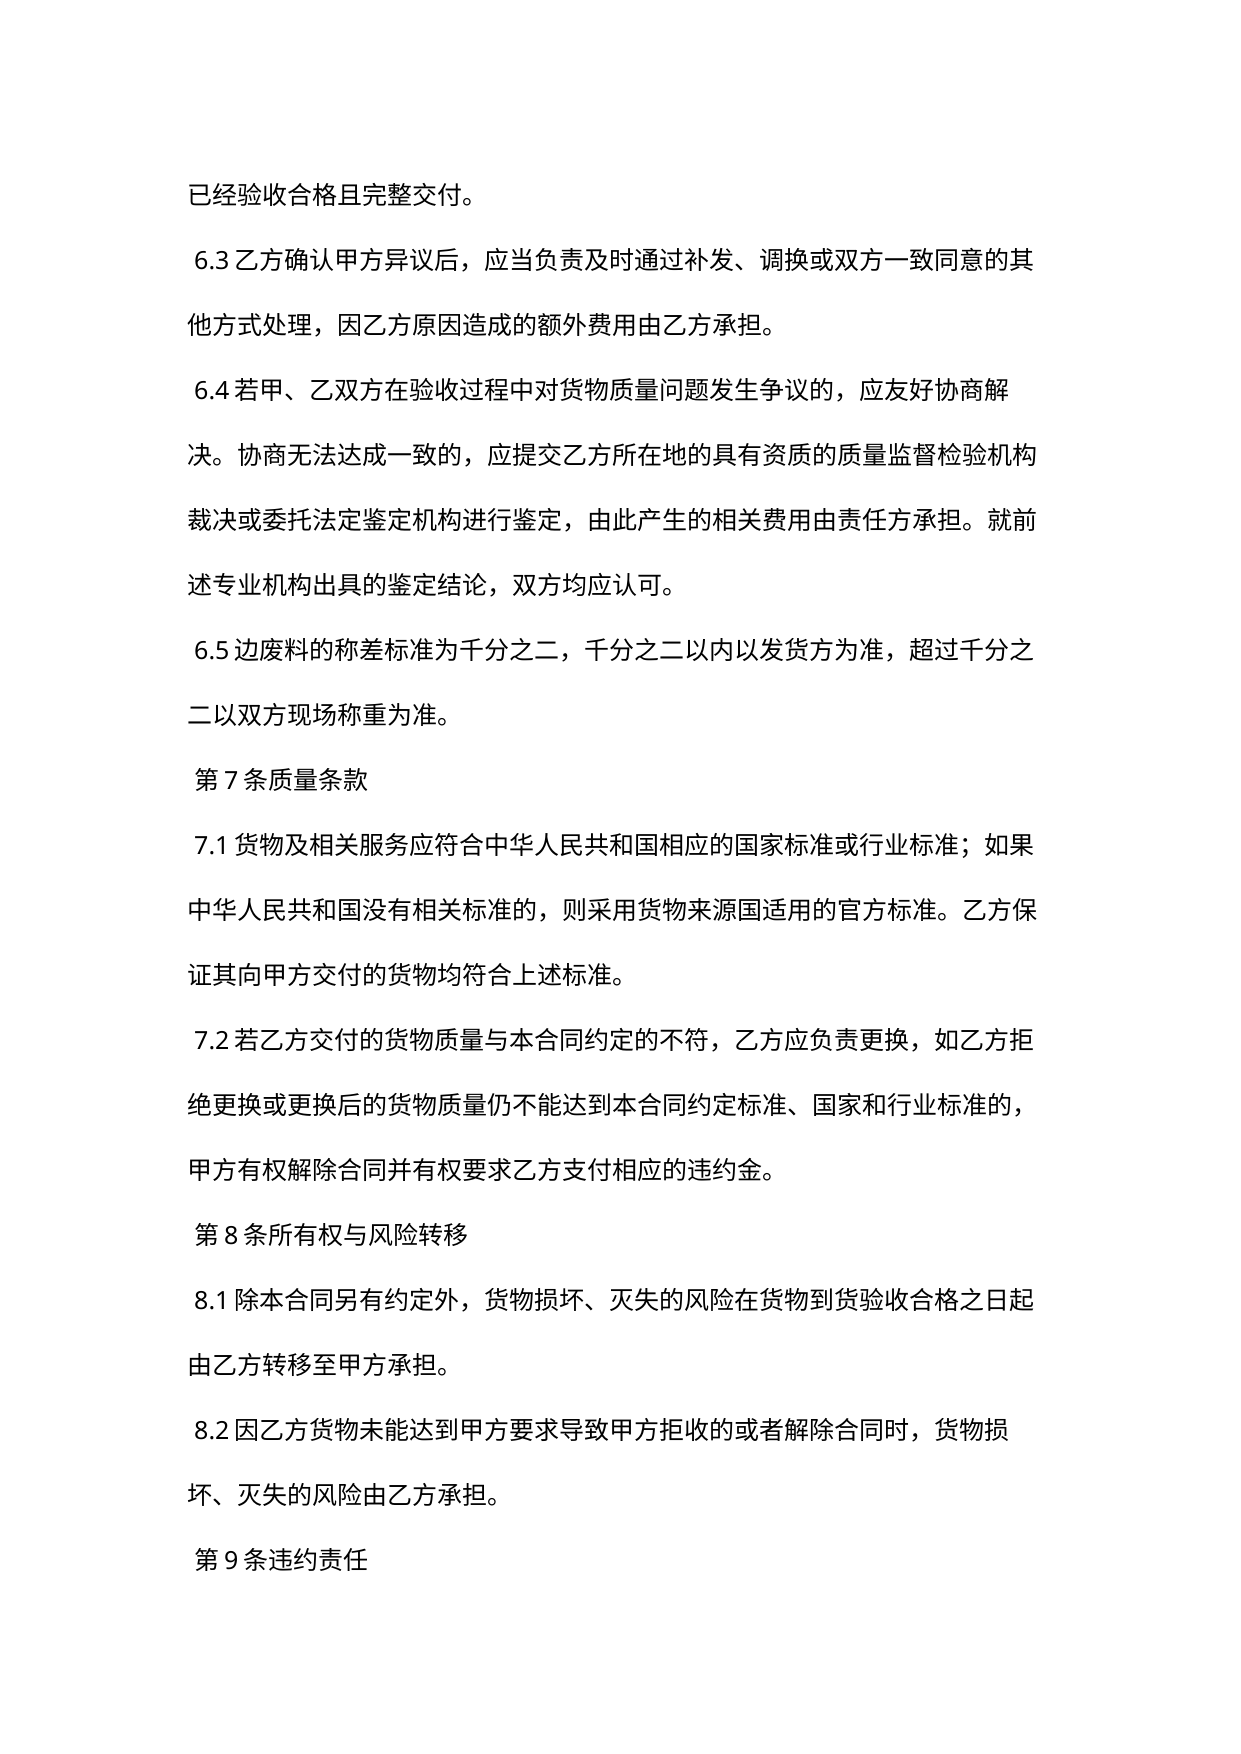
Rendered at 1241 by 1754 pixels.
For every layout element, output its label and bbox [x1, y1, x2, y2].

text [187, 162, 1053, 1592]
